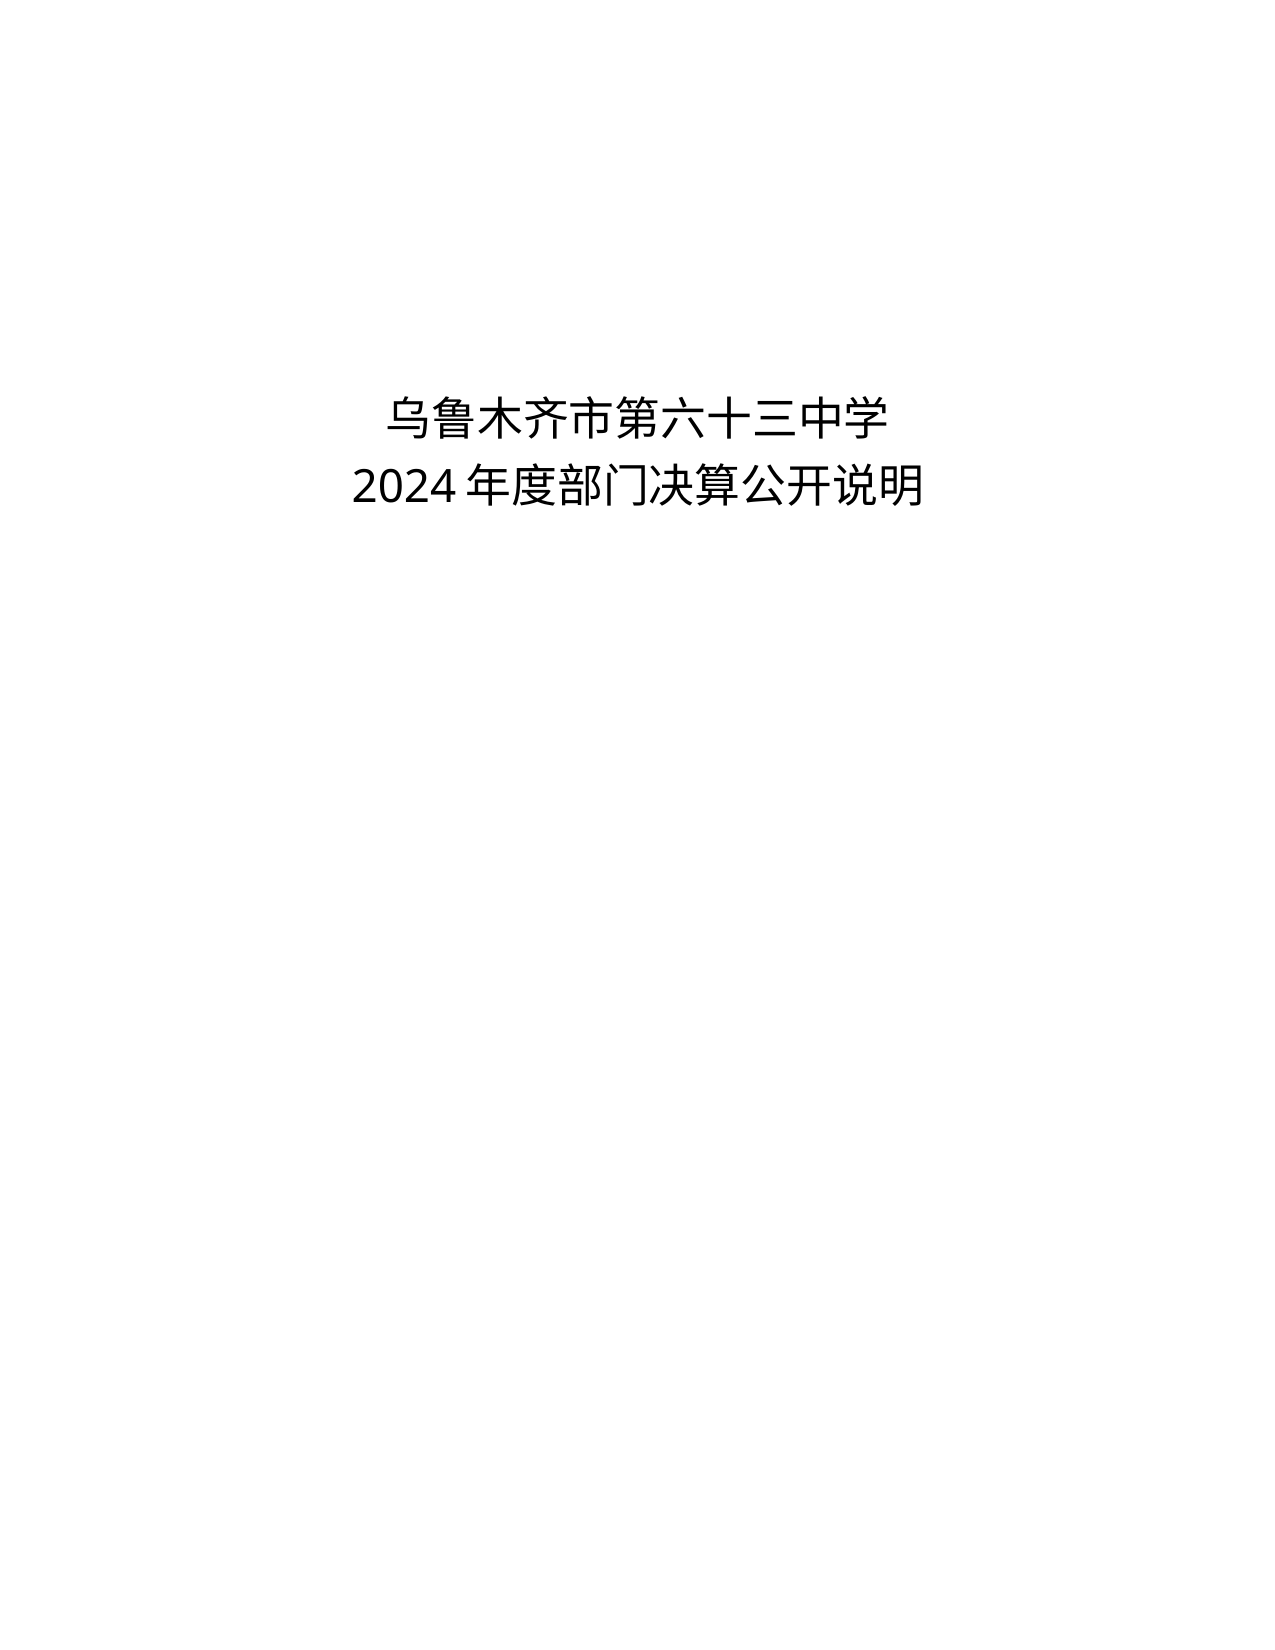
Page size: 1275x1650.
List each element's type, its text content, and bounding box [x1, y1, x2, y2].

text 乌鲁木齐市第六十三中学 [187, 383, 1087, 449]
text 2024年度部门决算公开说明 [187, 449, 1087, 516]
